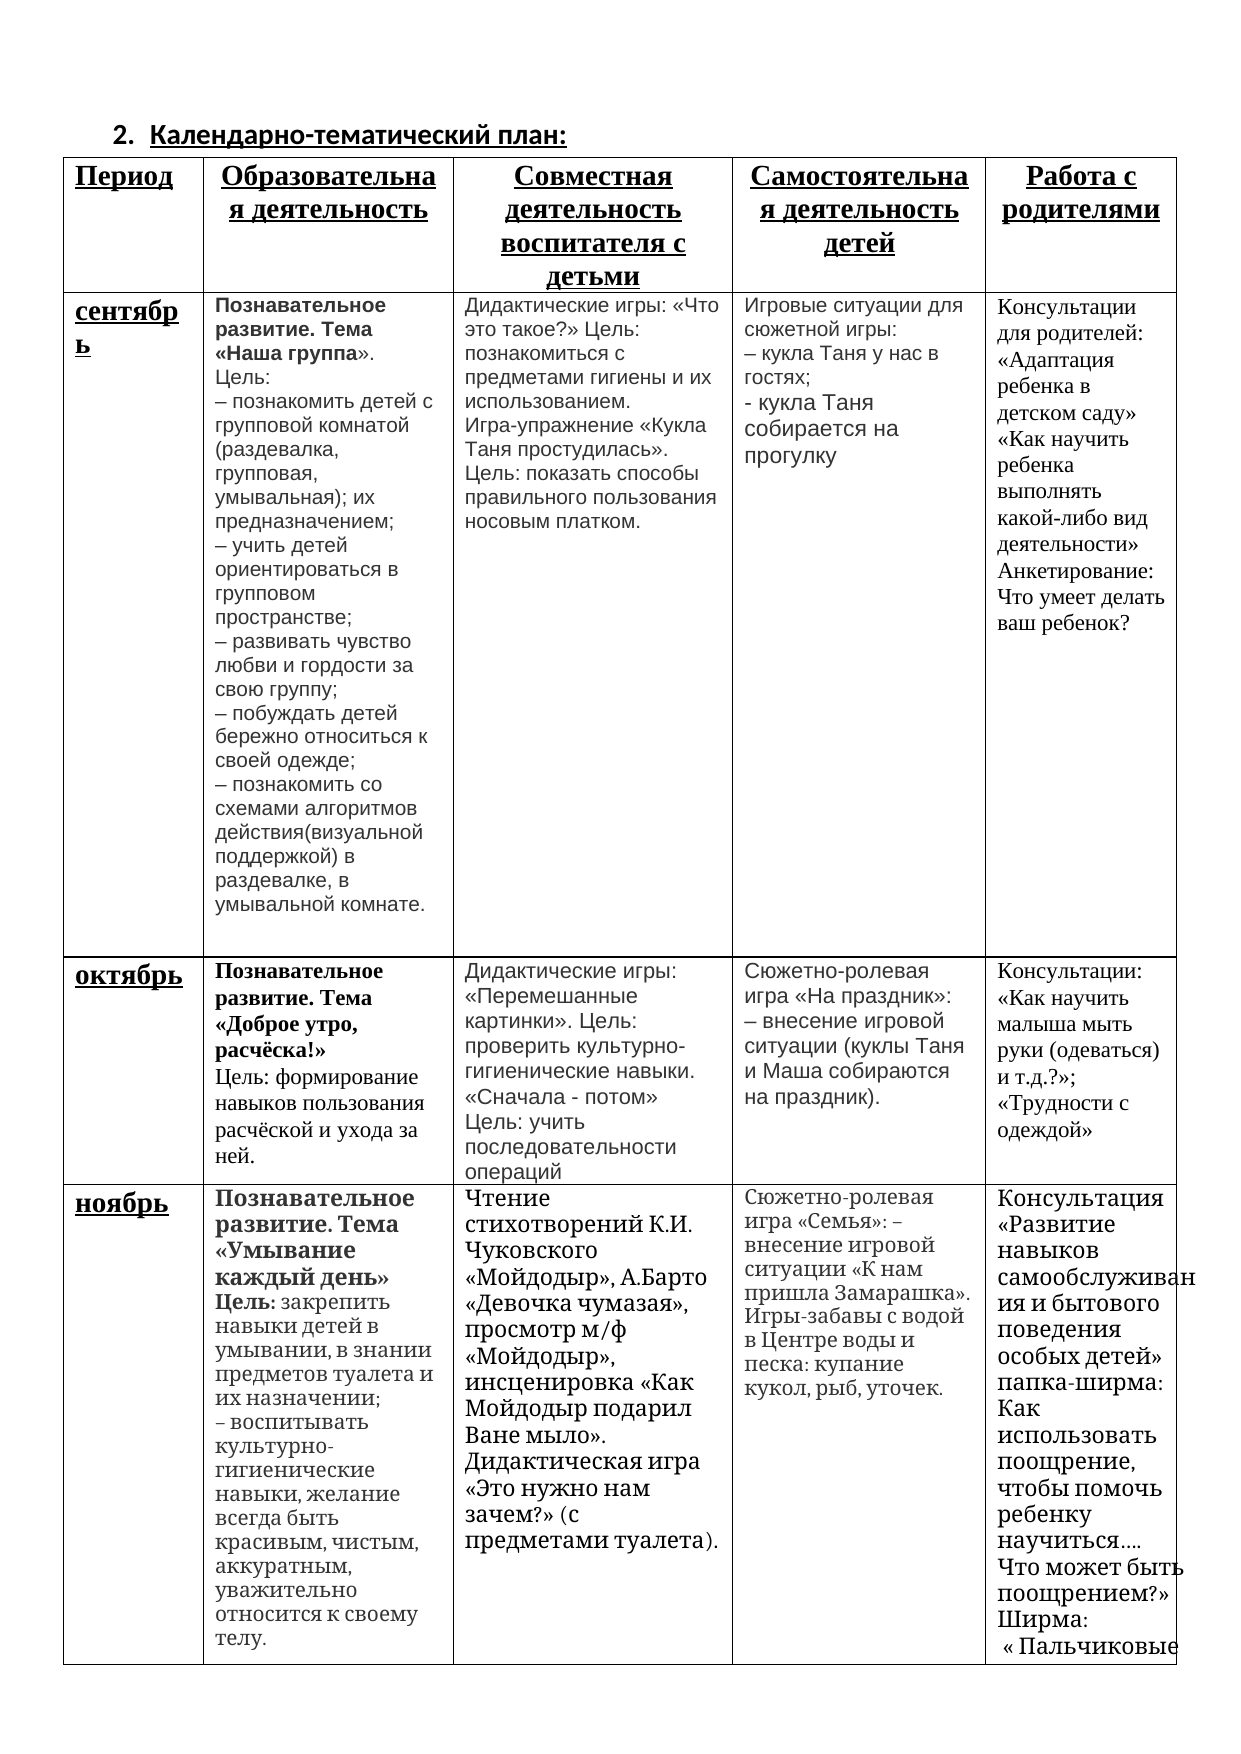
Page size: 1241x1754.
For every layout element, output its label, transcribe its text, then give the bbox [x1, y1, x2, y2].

table_header Самостоятельная деятельность детей [733, 158, 985, 292]
table_cell октябрь [64, 958, 203, 1184]
table_header Совместная деятельность воспитателя с детьми [454, 158, 732, 292]
table_cell ноябрь [64, 1185, 203, 1664]
table_cell Игровые ситуации для сюжетной игры: – кукла Таня у нас в гостях; - кукла Таня собирается на прогулку [733, 293, 985, 956]
table_cell Познавательное развитие. Тема «Доброе утро, расчёска!» Цель: формирование навыков пользования расчёской и ухода за ней. [204, 958, 453, 1184]
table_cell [454, 1185, 732, 1664]
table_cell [733, 1185, 985, 1664]
table_cell Познавательное развитие. Тема «Наша группа». Цель: – познакомить детей с групповой комнатой (раздевалка, групповая, умывальная); их предназначением; – учить детей ориентироваться в групповом пространстве; – развивать чувство любви и гордости за свою группу; – побуждать детей бережно относиться к своей одежде; – познакомить со схемами алгоритмов действия(визуальной поддержкой) в раздевалке, в умывальной комнате. [204, 293, 453, 956]
table_cell Сюжетно-ролевая игра «На праздник»: – внесение игровой ситуации (куклы Таня и Маша собираются на праздник). [733, 958, 985, 1184]
list Календарно-тематический план: [112, 116, 1165, 152]
table_cell сентябрь [64, 293, 203, 956]
table_header Период [64, 158, 203, 292]
table_cell Дидактические игры: «Перемешанные картинки». Цель: проверить культурно-гигиенические навыки. «Сначала - потом» Цель: учить последовательности операций [454, 958, 732, 1184]
table_cell Консультации: «Как научить малыша мыть руки (одеваться) и т.д.?»; «Трудности с одеждой» [986, 958, 1176, 1184]
table_cell Консультации для родителей: «Адаптация ребенка в детском саду» «Как научить ребенка выполнять какой-либо вид деятельности» Анкетирование: Что умеет делать ваш ребенок? [986, 293, 1176, 956]
table_header Работа с родителями [986, 158, 1176, 292]
table_header Образовательная деятельность [204, 158, 453, 292]
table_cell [204, 1185, 453, 1664]
table_cell Дидактические игры: «Что это такое?» Цель: познакомиться с предметами гигиены и их использованием. Игра-упражнение «Кукла Таня простудилась». Цель: показать способы правильного пользования носовым платком. [454, 293, 732, 956]
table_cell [986, 1185, 1176, 1664]
